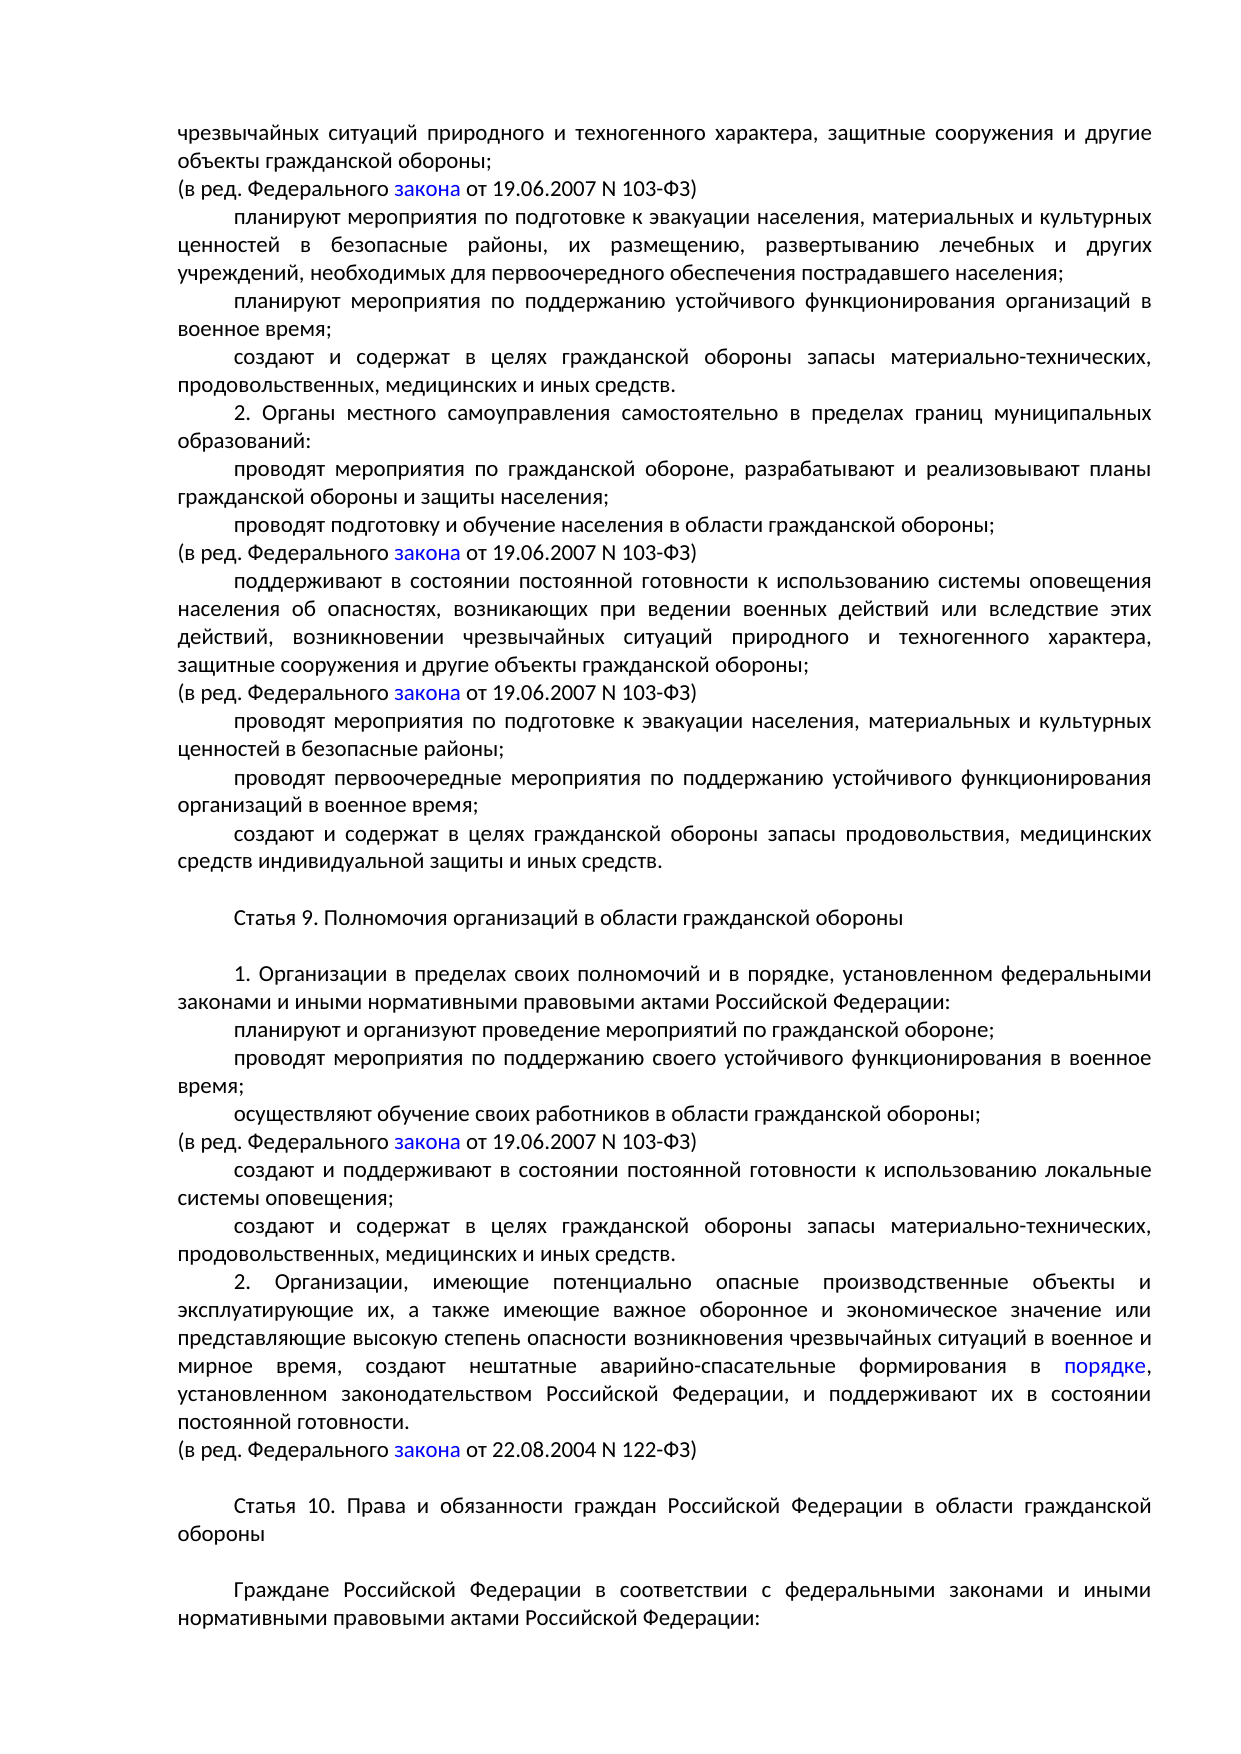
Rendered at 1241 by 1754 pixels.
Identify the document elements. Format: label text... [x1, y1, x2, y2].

text 1. Организации в пределах своих полномочий и в порядке, установленном федеральными законами и иными нормативными правовыми актами Российской Федерации: [177, 959, 1152, 1015]
text 2. Организации, имеющие потенциально опасные производственные объекты и эксплуатирующие их, а также имеющие важное оборонное и экономическое значение или представляющие высокую степень опасности возникновения чрезвычайных ситуаций в военное и мирное время, создают нештатные аварийно-спасательные формирования в порядке, установленном законодательством Российской Федерации, и поддерживают их в состоянии постоянной готовности. [177, 1267, 1152, 1435]
text (в ред. Федерального закона от 19.06.2007 N 103-ФЗ) [177, 1127, 1152, 1155]
text проводят подготовку и обучение населения в области гражданской обороны; [177, 510, 1152, 538]
text 2. Органы местного самоуправления самостоятельно в пределах границ муниципальных образований: [177, 398, 1152, 454]
text поддерживают в состоянии постоянной готовности к использованию системы оповещения населения об опасностях, возникающих при ведении военных действий или вследствие этих действий, возникновении чрезвычайных ситуаций природного и техногенного характера, защитные сооружения и другие объекты гражданской обороны; [177, 566, 1152, 678]
text (в ред. Федерального закона от 22.08.2004 N 122-ФЗ) [177, 1435, 1152, 1463]
text Статья 9. Полномочия организаций в области гражданской обороны [177, 903, 1152, 931]
text планируют мероприятия по подготовке к эвакуации населения, материальных и культурных ценностей в безопасные районы, их размещению, развертыванию лечебных и других учреждений, необходимых для первоочередного обеспечения пострадавшего населения; [177, 202, 1152, 286]
text планируют и организуют проведение мероприятий по гражданской обороне; [177, 1015, 1152, 1043]
text Граждане Российской Федерации в соответствии с федеральными законами и иными нормативными правовыми актами Российской Федерации: [177, 1575, 1152, 1631]
text (в ред. Федерального закона от 19.06.2007 N 103-ФЗ) [177, 174, 1152, 202]
text создают и поддерживают в состоянии постоянной готовности к использованию локальные системы оповещения; [177, 1155, 1152, 1211]
text Статья 10. Права и обязанности граждан Российской Федерации в области гражданской обороны [177, 1491, 1152, 1547]
text создают и содержат в целях гражданской обороны запасы материально-технических, продовольственных, медицинских и иных средств. [177, 342, 1152, 398]
text проводят мероприятия по гражданской обороне, разрабатывают и реализовывают планы гражданской обороны и защиты населения; [177, 454, 1152, 510]
text планируют мероприятия по поддержанию устойчивого функционирования организаций в военное время; [177, 286, 1152, 342]
text создают и содержат в целях гражданской обороны запасы продовольствия, медицинских средств индивидуальной защиты и иных средств. [177, 819, 1152, 875]
text (в ред. Федерального закона от 19.06.2007 N 103-ФЗ) [177, 678, 1152, 707]
text (в ред. Федерального закона от 19.06.2007 N 103-ФЗ) [177, 538, 1152, 566]
text проводят мероприятия по подготовке к эвакуации населения, материальных и культурных ценностей в безопасные районы; [177, 707, 1152, 763]
text осуществляют обучение своих работников в области гражданской обороны; [177, 1099, 1152, 1127]
text создают и содержат в целях гражданской обороны запасы материально-технических, продовольственных, медицинских и иных средств. [177, 1211, 1152, 1267]
text проводят мероприятия по поддержанию своего устойчивого функционирования в военное время; [177, 1043, 1152, 1099]
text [177, 118, 1152, 174]
text проводят первоочередные мероприятия по поддержанию устойчивого функционирования организаций в военное время; [177, 763, 1152, 819]
